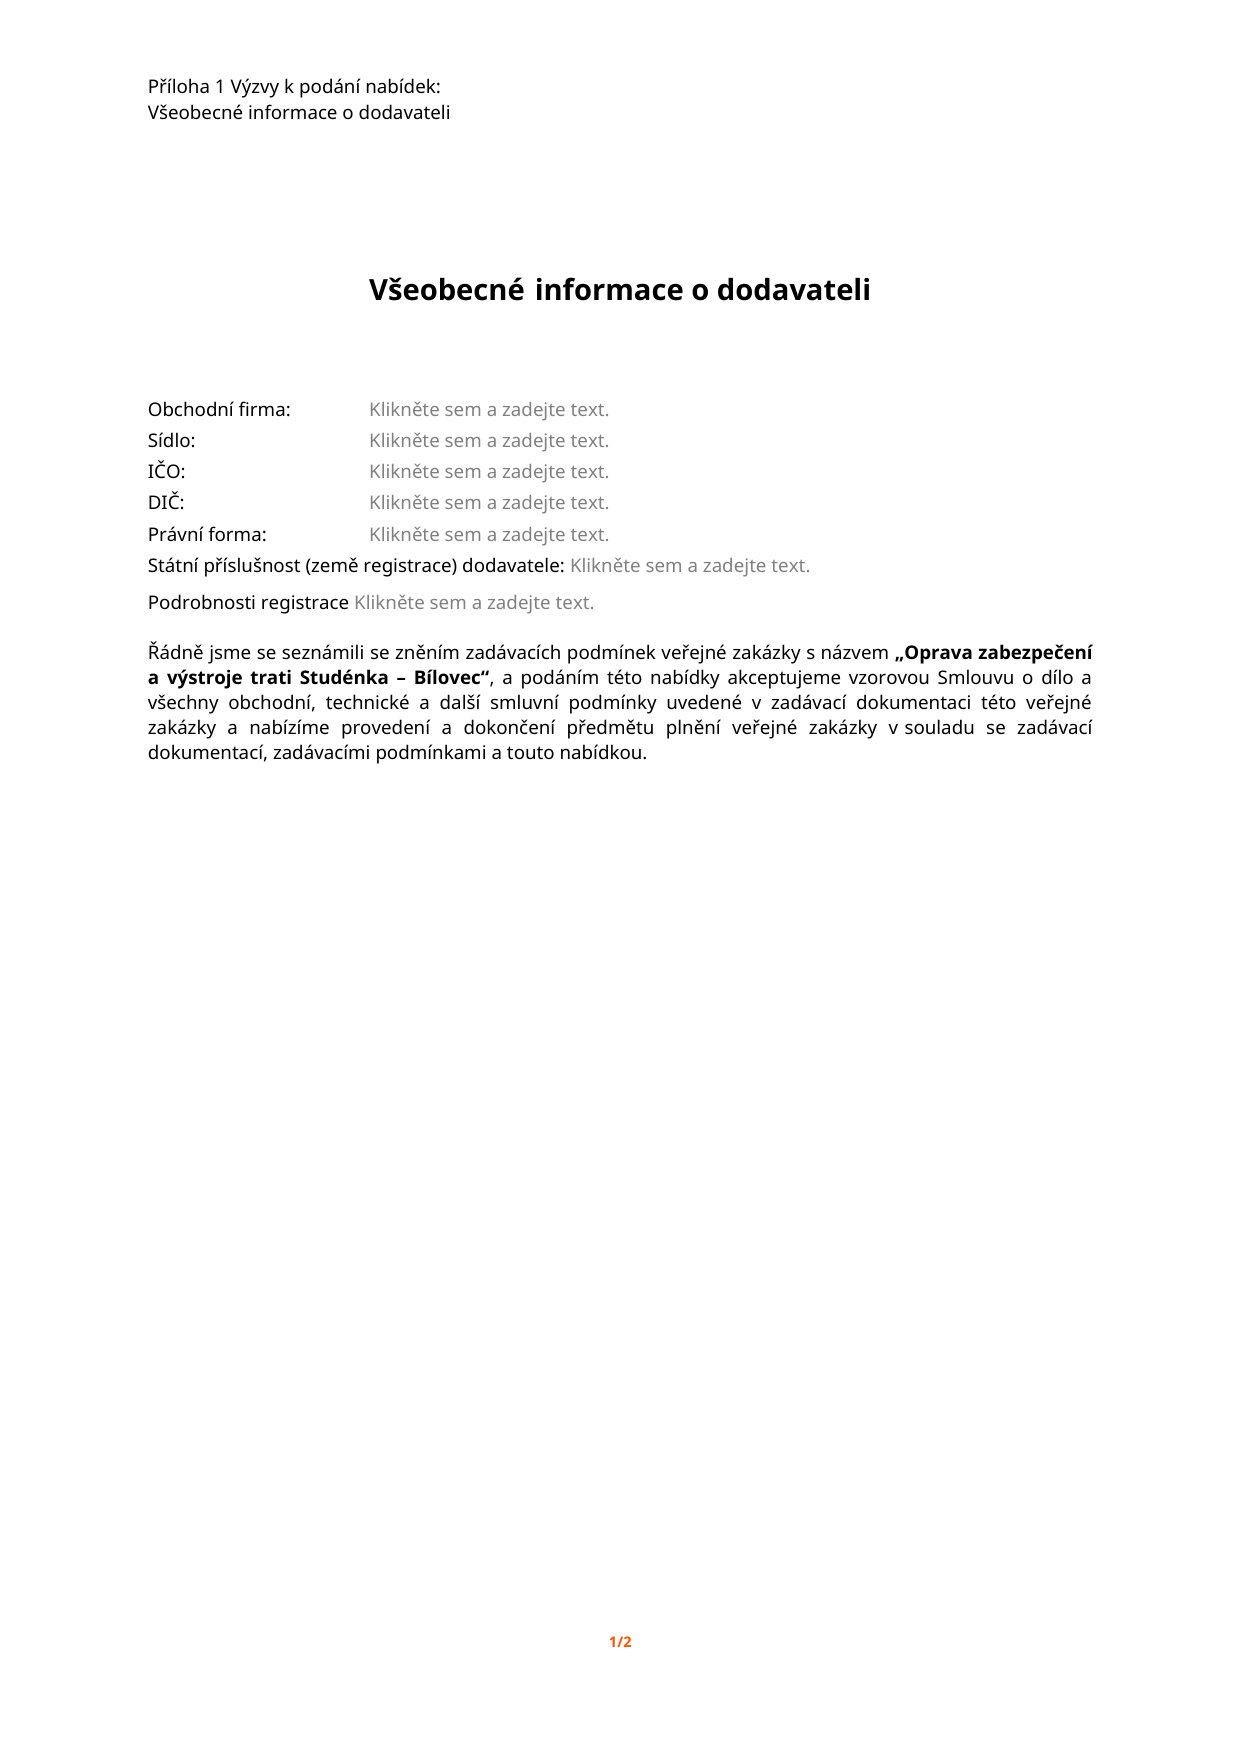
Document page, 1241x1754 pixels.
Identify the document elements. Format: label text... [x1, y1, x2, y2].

text IČO: [148, 458, 1093, 483]
text Řádně jsme se seznámili se zněním zadávacích podmínek veřejné zakázky s názvem „Oprava zabezpečení a výstroje trati Studénka – Bílovec“, a podáním této nabídky akceptujeme vzorovou Smlouvu o dílo a všechny obchodní, technické a další smluvní podmínky uvedené v zadávací dokumentaci této veřejné zakázky a nabízíme provedení a dokončení předmětu plnění veřejné zakázky v souladu se zadávací dokumentací, zadávacími podmínkami a touto nabídkou. [148, 640, 1093, 765]
text Právní forma: [148, 521, 1093, 546]
text Obchodní firma: [148, 396, 1093, 421]
text Podrobnosti registrace [148, 590, 1093, 615]
text DIČ: [148, 490, 1093, 515]
text Sídlo: [148, 427, 1093, 452]
title Všeobecné informace o dodavateli [148, 269, 1093, 308]
text Státní příslušnost (země registrace) dodavatele: [148, 552, 1093, 577]
